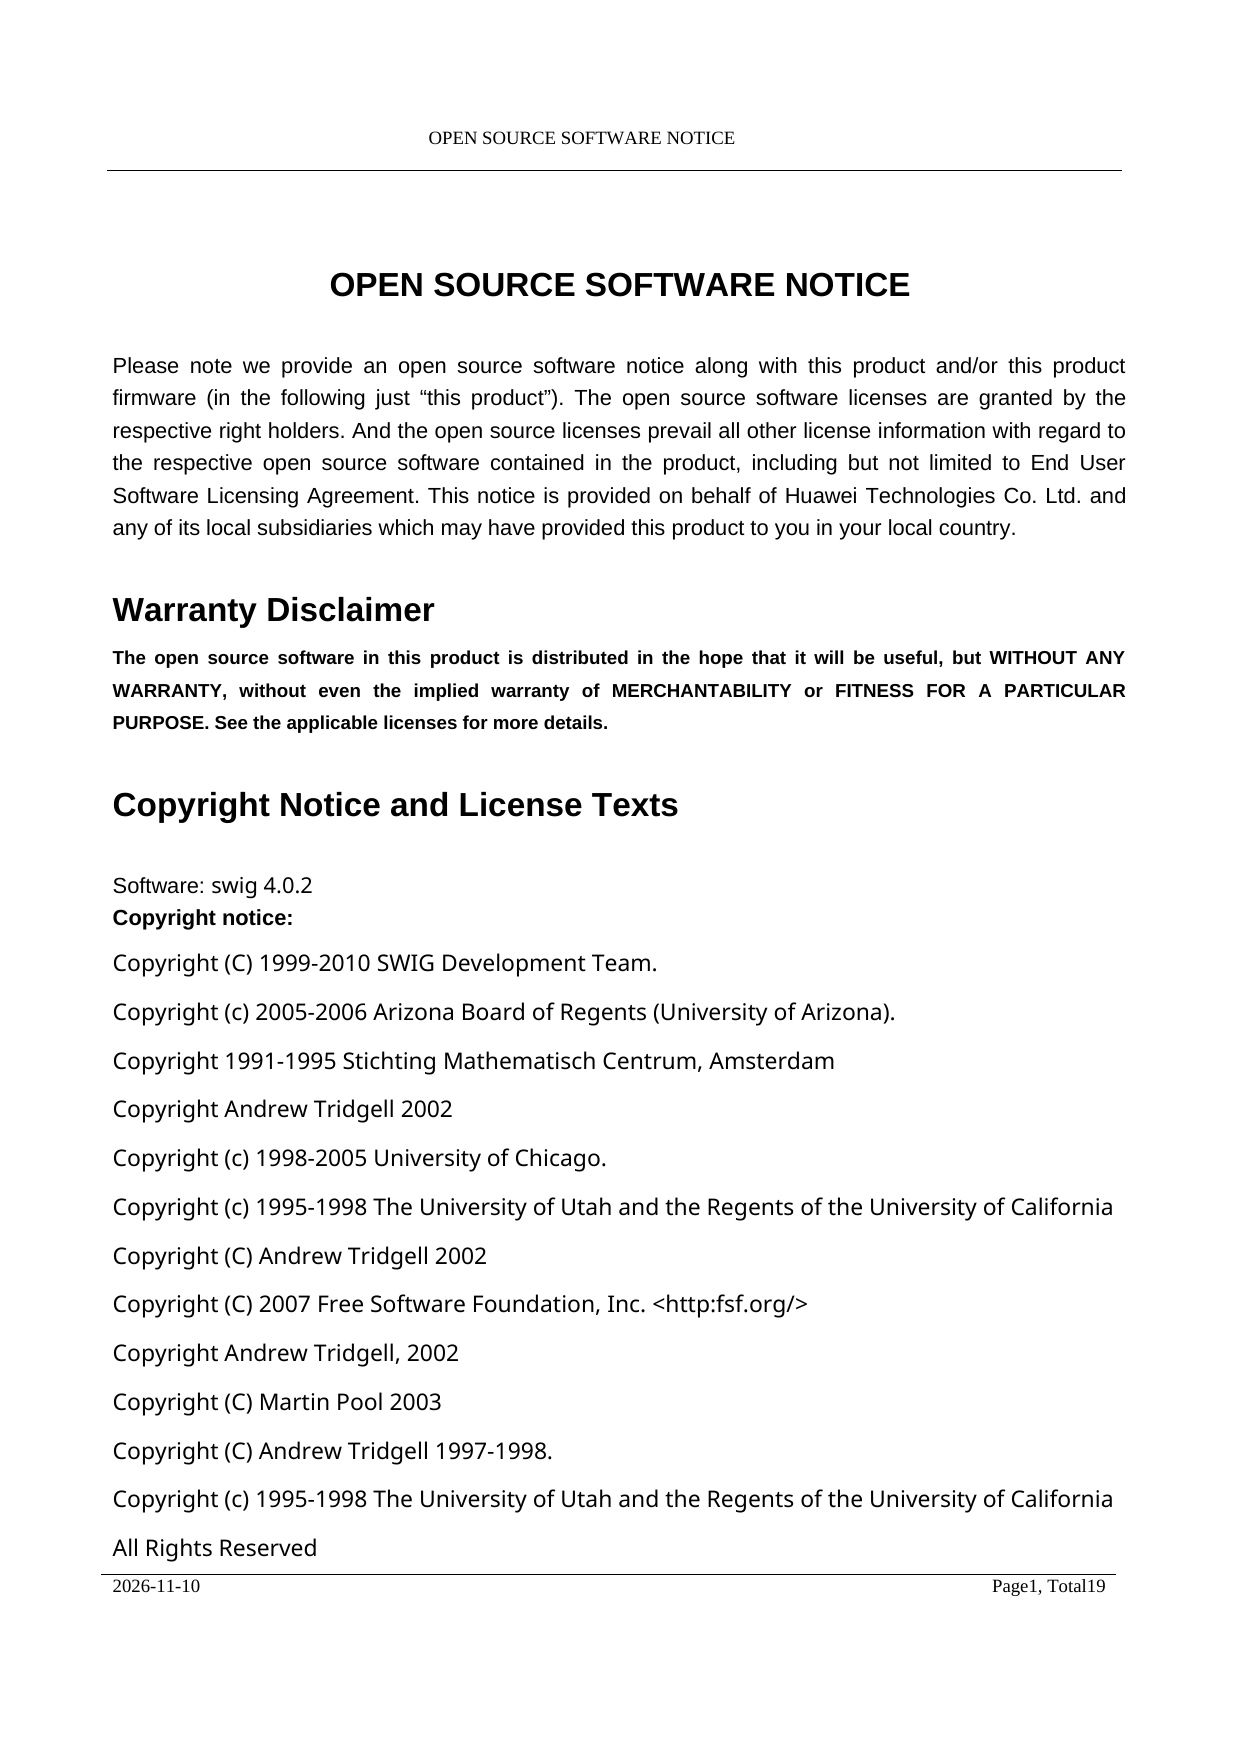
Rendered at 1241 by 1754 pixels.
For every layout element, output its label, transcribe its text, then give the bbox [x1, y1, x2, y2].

text Warranty Disclaimer [112, 576, 1128, 641]
text Software: swig 4.0.2 [112, 869, 1128, 901]
text Please note we provide an open source software notice along with this product and/or this product firmware (in the following just “this product”). The open source software licenses are granted by the respective right holders. And the open source licenses prevail all other license information with regard to the respective open source software contained in the product, including but not limited to End User Software Licensing Agreement. This notice is provided on behalf of Huawei Technologies Co. Ltd. and any of its local subsidiaries which may have provided this product to you in your local country. [112, 349, 1128, 544]
text OPEN SOURCE SOFTWARE NOTICE [112, 251, 1128, 316]
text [112, 947, 1128, 1564]
text Copyright notice: [112, 901, 1128, 934]
text The open source software in this product is distributed in the hope that it will be useful, but WITHOUT ANY WARRANTY, without even the implied warranty of MERCHANTABILITY or FITNESS FOR A PARTICULAR PURPOSE. See the applicable licenses for more details. [112, 641, 1128, 739]
text Copyright Notice and License Texts [112, 771, 1128, 836]
